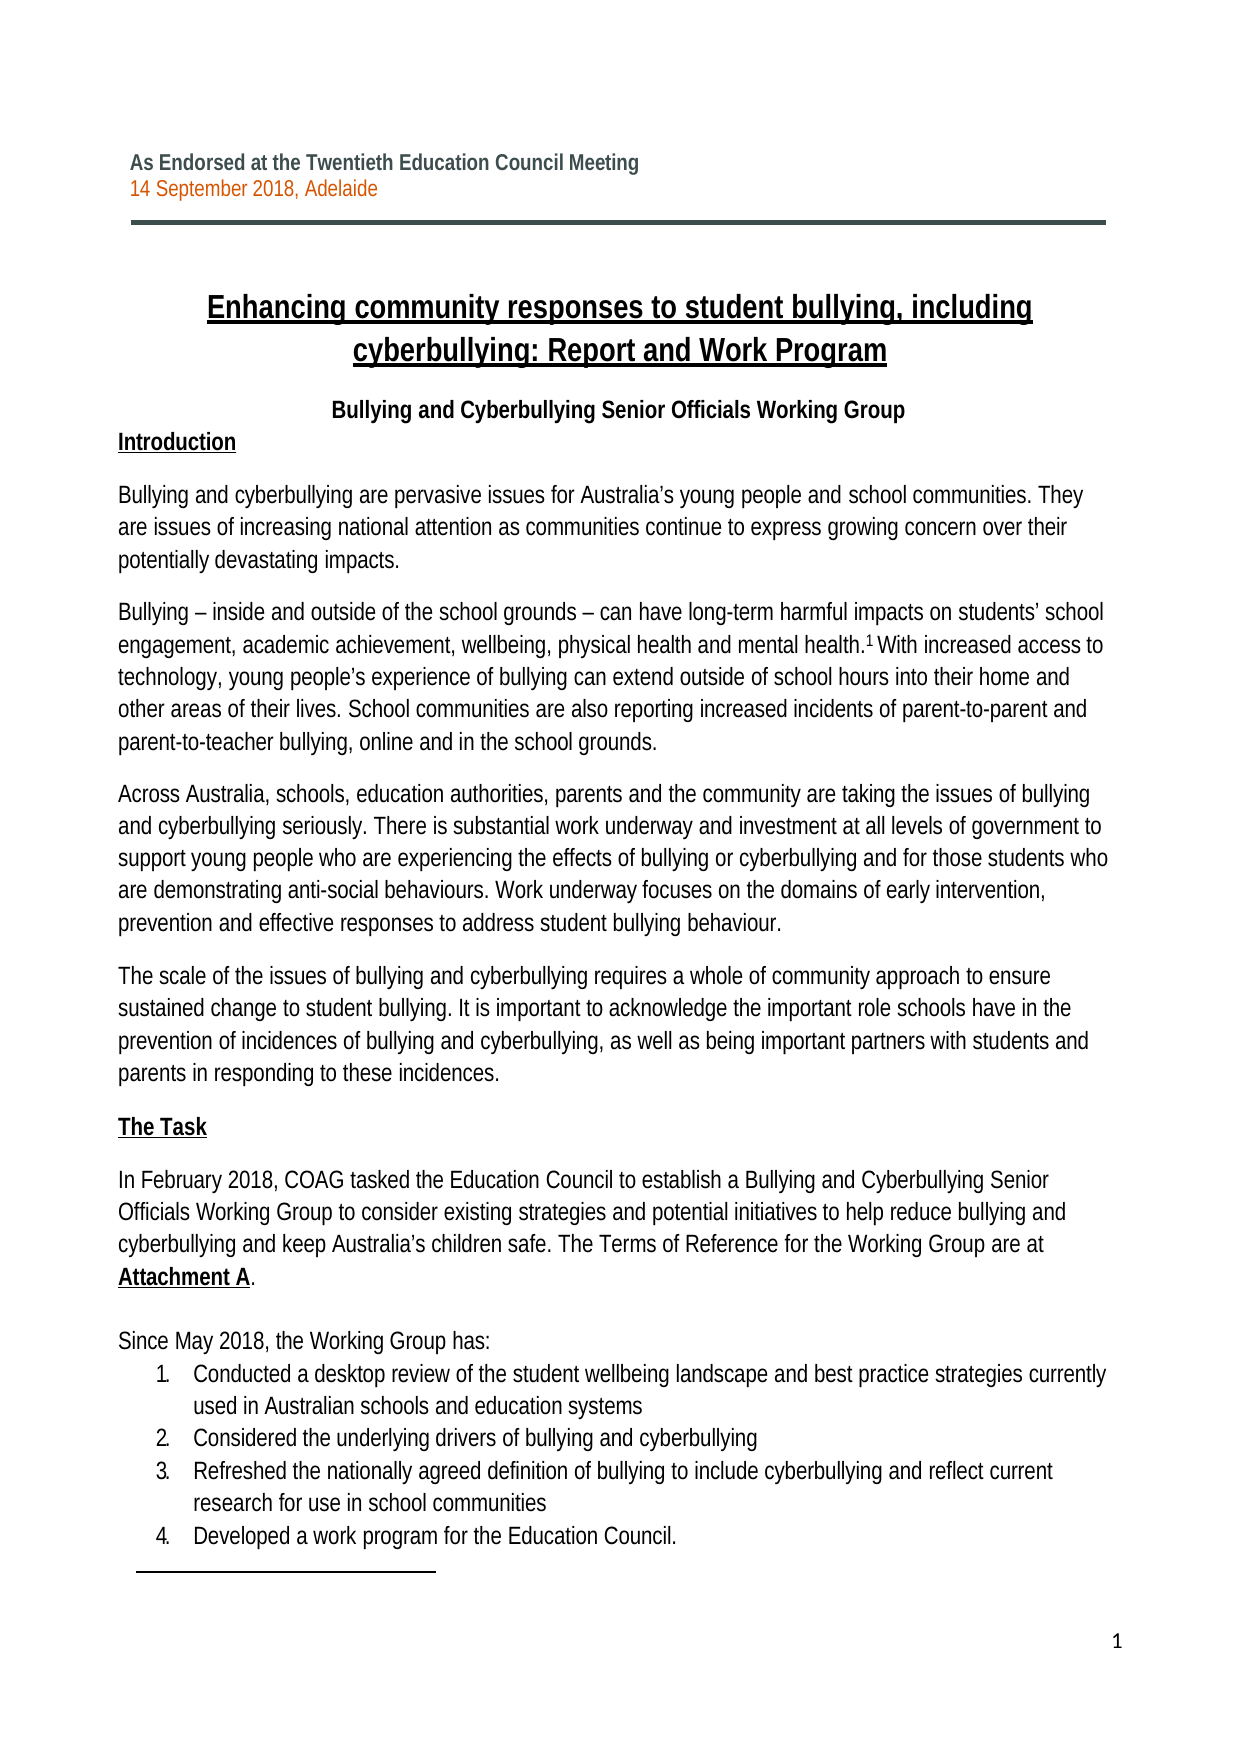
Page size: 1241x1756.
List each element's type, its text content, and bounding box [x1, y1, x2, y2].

text 14 September 2018, Adelaide [129, 176, 1142, 202]
list Conducted a desktop review of the student wellbeing landscape and best practice strategies currently used in Australian schools and education systems [156, 1359, 1107, 1420]
text Since May 2018, the Working Group has: [118, 1326, 1142, 1355]
text Bullying and Cyberbullying Senior Officials Working Group [331, 395, 1142, 424]
list Refreshed the nationally agreed definition of bullying to include cyberbullying and reflect current research for use in school communities [156, 1456, 1054, 1517]
text Across Australia, schools, education authorities, parents and the community are taking the issues of bullying and cyberbullying seriously. There is substantial work underway and investment at all levels of government to support young people who are experiencing the effects of bullying or cyberbullying and for those students who are demonstrating anti-social behaviours. Work underway focuses on the domains of early intervention, prevention and effective responses to address student bullying behaviour. [118, 779, 1116, 936]
text The scale of the issues of bullying and cyberbullying requires a whole of community approach to ensure sustained change to student bullying. It is important to acknowledge the important role schools have in the prevention of incidences of bullying and cyberbullying, as well as being important partners with students and parents in responding to these incidences. [118, 961, 1107, 1087]
text As Endorsed at the Twentieth Education Council Meeting [129, 150, 1142, 176]
text Bullying and cyberbullying are pervasive issues for Australia’s young people and school communities. They are issues of increasing national attention as communities continue to express growing concern over their potentially devastating impacts. [118, 480, 1107, 573]
list Developed a work program for the Education Council. [156, 1521, 1142, 1549]
text In February 2018, COAG tasked the Education Council to establish a Bullying and Cyberbullying Senior Officials Working Group to consider existing strategies and potential initiatives to help reduce bullying and cyberbullying and keep Australia’s children safe. The Terms of Reference for the Working Group are at Attachment A. [118, 1165, 1075, 1290]
subtitle The Task [118, 1112, 1142, 1141]
text Bullying – inside and outside of the school grounds – can have long-term harmful impacts on students’ school engagement, academic achievement, wellbeing, physical health and mental health.1 With increased access to technology, young people’s experience of bullying can extend outside of school hours into their home and other areas of their lives. School communities are also reporting increased incidents of parent-to-parent and parent-to-teacher bullying, online and in the school grounds. [118, 597, 1112, 755]
subtitle Introduction [118, 427, 238, 456]
text Enhancing community responses to student bullying, including cyberbullying: Report and Work Program [207, 287, 1107, 368]
list Considered the underlying drivers of bullying and cyberbullying [156, 1424, 1142, 1452]
